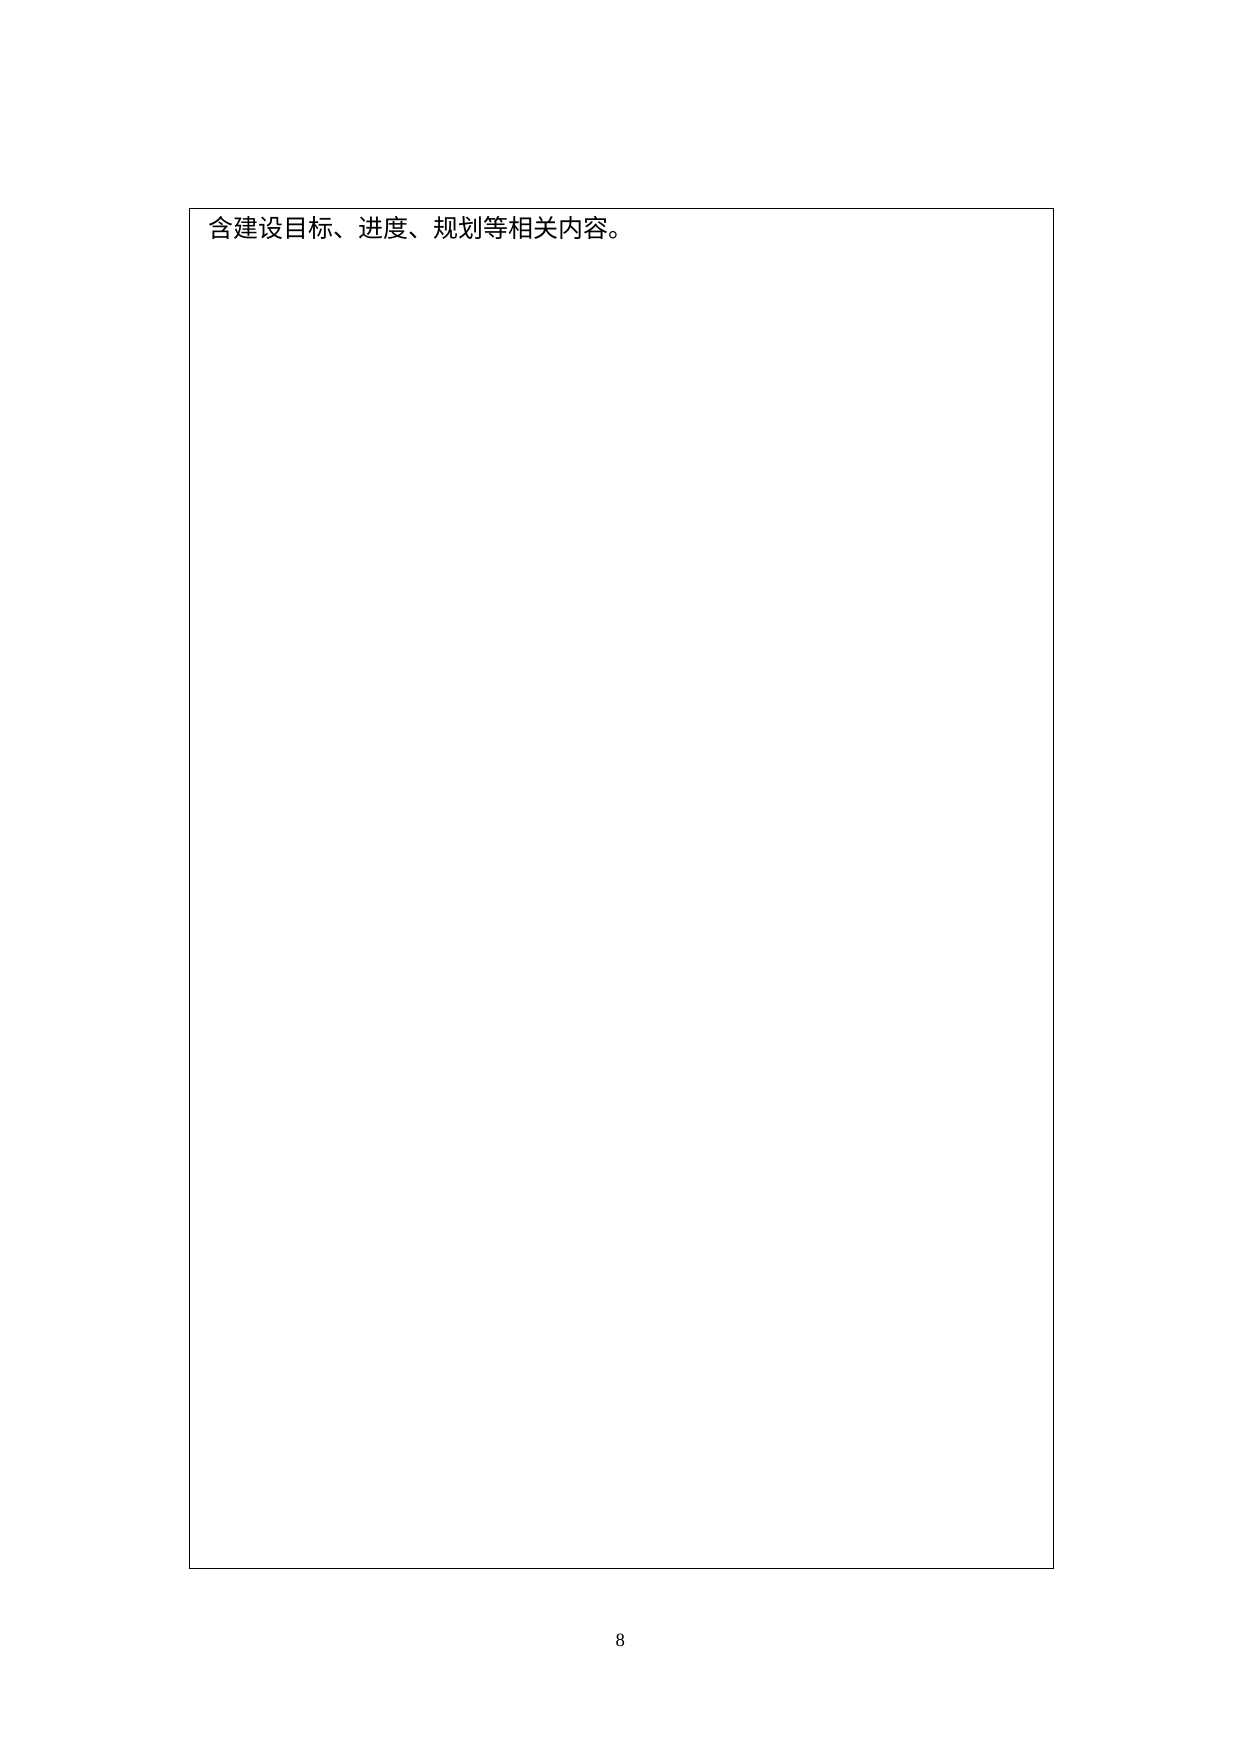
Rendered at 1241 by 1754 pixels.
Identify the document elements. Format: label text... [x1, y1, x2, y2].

table_header 含建设目标、进度、规划等相关内容。 [190, 209, 1053, 1567]
